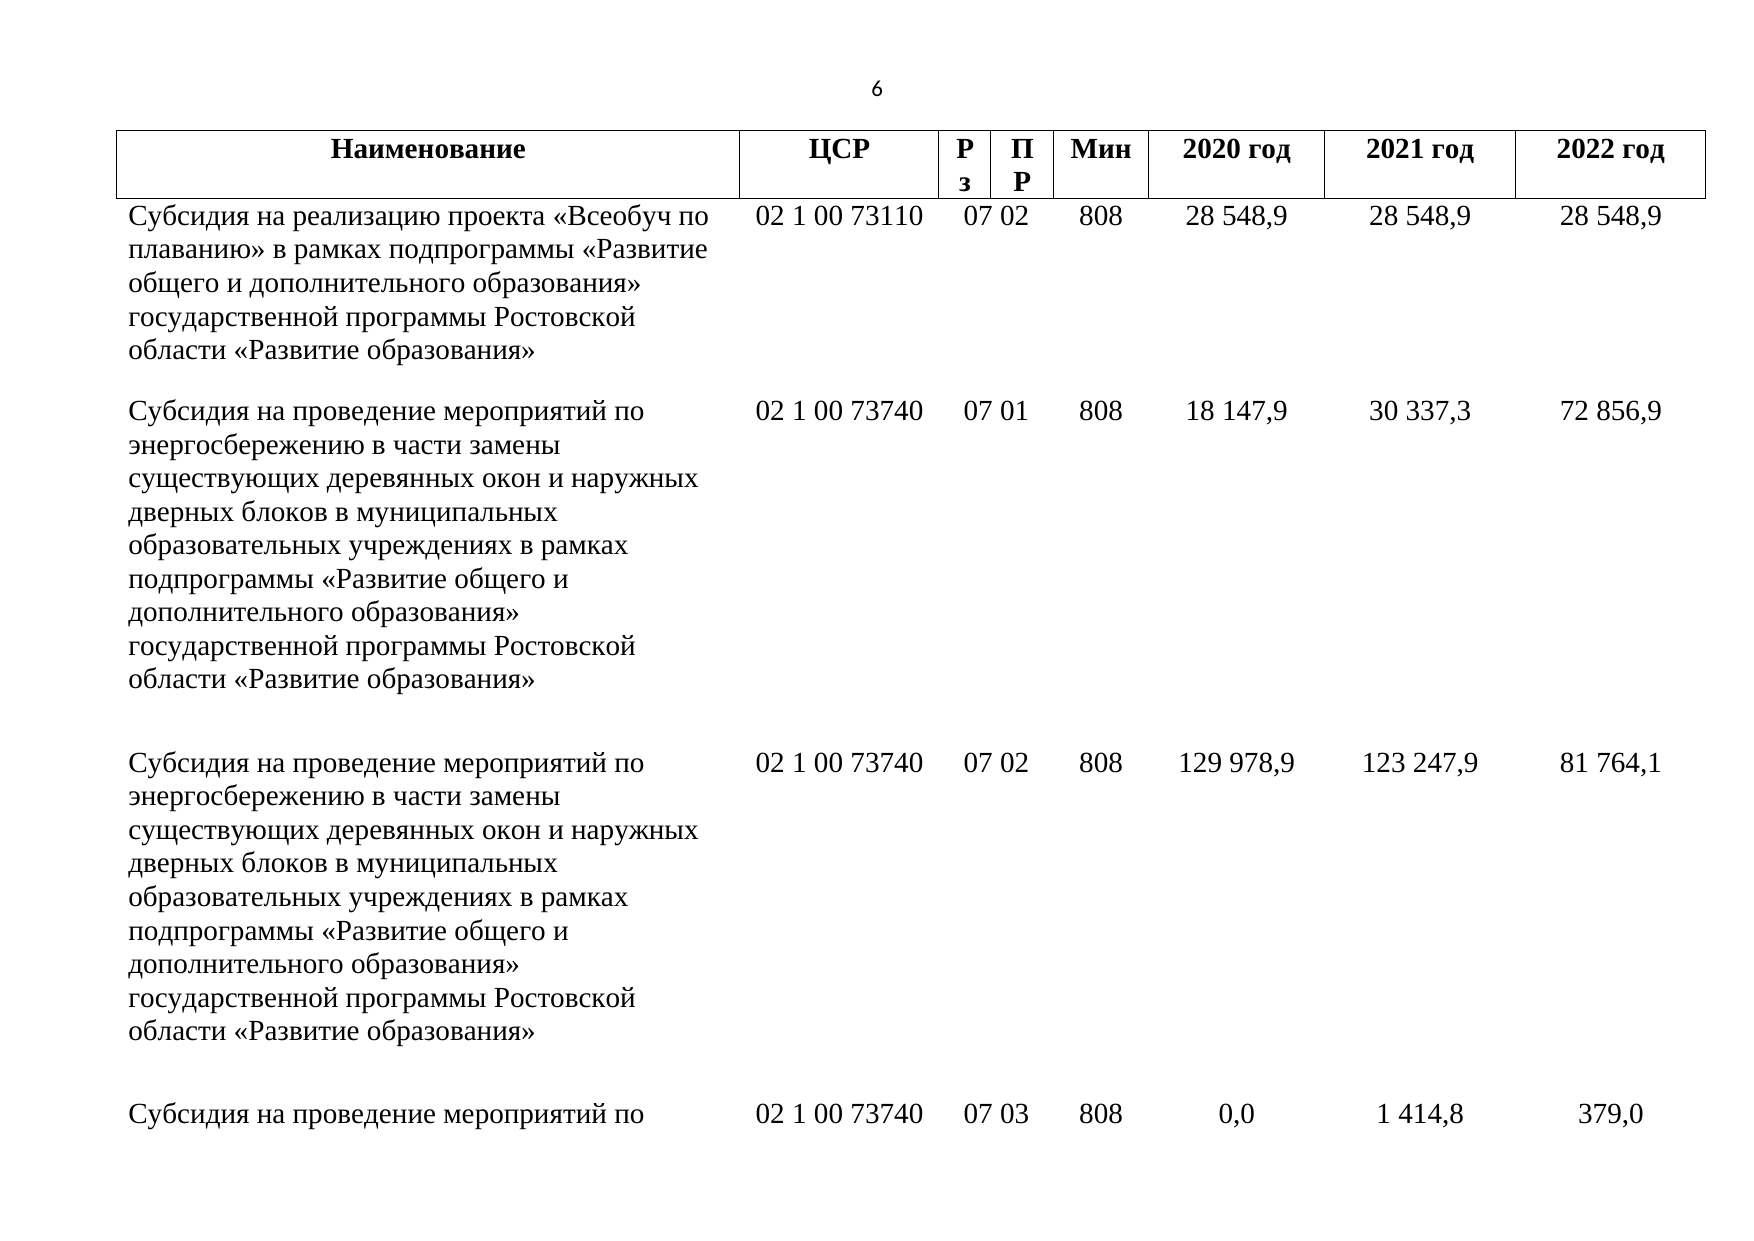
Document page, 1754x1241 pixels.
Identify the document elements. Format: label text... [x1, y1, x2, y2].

table_cell 07 03 [939, 1096, 1053, 1152]
table_cell 0,0 [1148, 1096, 1324, 1152]
table_cell 28 548,9 [1515, 199, 1706, 393]
table_header Мин [1054, 131, 1148, 198]
table_cell 1 414,8 [1325, 1096, 1515, 1152]
table_header ПР [991, 131, 1053, 198]
table_header Рз [939, 131, 990, 198]
table_cell 18 147,9 [1148, 393, 1324, 745]
table_header Наименование [117, 131, 739, 198]
table_cell 129 978,9 [1148, 745, 1324, 1096]
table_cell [117, 1096, 739, 1152]
table_header 2020 год [1149, 131, 1324, 198]
table_cell 28 548,9 [1325, 199, 1515, 393]
table_cell 123 247,9 [1325, 745, 1515, 1096]
table_cell 02 1 00 73110 [739, 199, 939, 393]
table_cell 07 02 [939, 745, 1053, 1096]
table_cell 02 1 00 73740 [739, 1096, 939, 1152]
table_cell 02 1 00 73740 [739, 745, 939, 1096]
table_cell 379,0 [1515, 1096, 1706, 1152]
table_header 2021 год [1325, 131, 1515, 198]
table_cell Субсидия на реализацию проекта «Всеобуч по плаванию» в рамках подпрограммы «Развитие общего и дополнительного образования» государственной программы Ростовской области «Развитие образования» [117, 199, 739, 393]
table_cell 808 [1053, 393, 1148, 745]
table_header 2022 год [1516, 131, 1705, 198]
table_cell 808 [1053, 745, 1148, 1096]
table_cell 81 764,1 [1515, 745, 1706, 1096]
table_cell 808 [1053, 1096, 1148, 1152]
table_cell 808 [1053, 199, 1148, 393]
table_cell 28 548,9 [1148, 199, 1324, 393]
table_cell 07 02 [939, 199, 1053, 393]
table_cell 30 337,3 [1325, 393, 1515, 745]
table_cell 72 856,9 [1515, 393, 1706, 745]
table_cell 07 01 [939, 393, 1053, 745]
table_cell 02 1 00 73740 [739, 393, 939, 745]
table_header ЦСР [740, 131, 938, 198]
